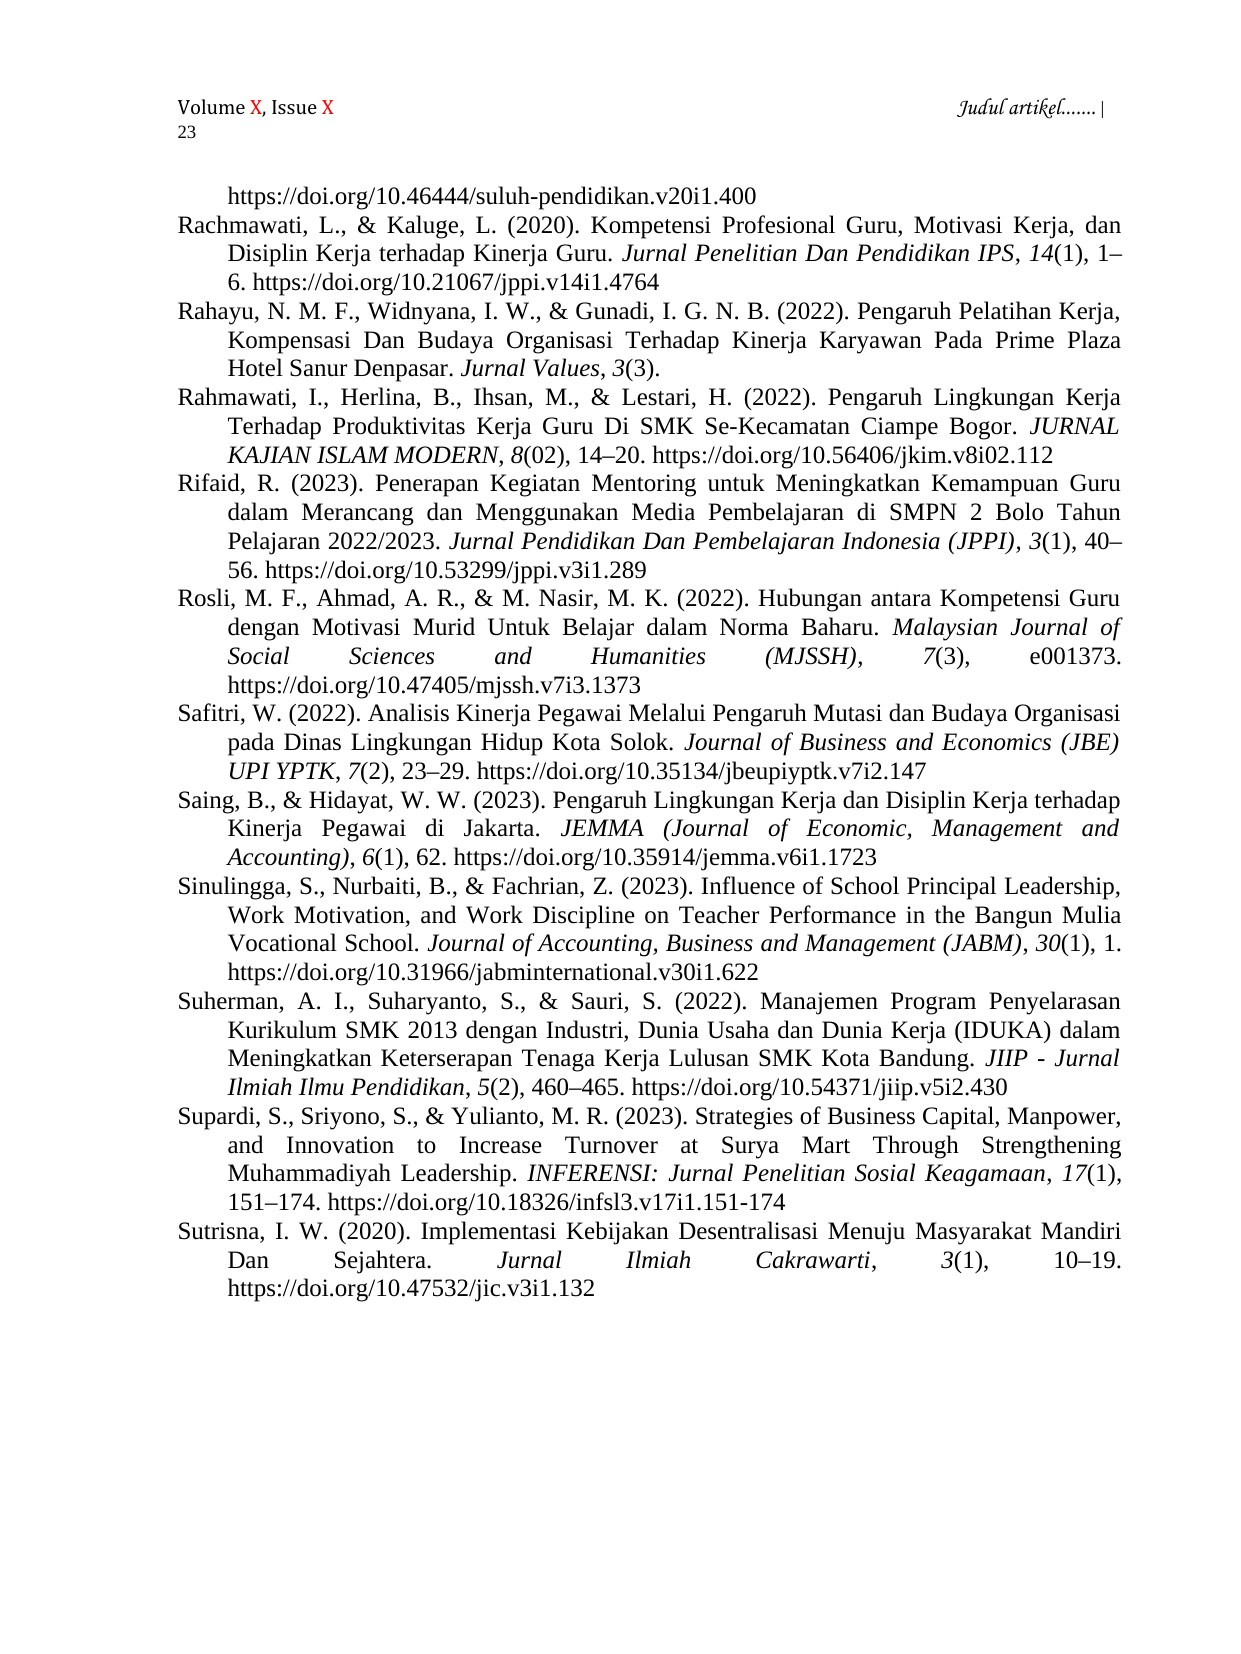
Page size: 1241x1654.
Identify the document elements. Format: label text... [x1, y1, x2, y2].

text Suherman, A. I., Suharyanto, S., & Sauri, S. (2022). Manajemen Program Penyelarasan Kurikulum SMK 2013 dengan Industri, Dunia Usaha dan Dunia Kerja (IDUKA) dalam Meningkatkan Keterserapan Tenaga Kerja Lulusan SMK Kota Bandung. JIIP - Jurnal Ilmiah Ilmu Pendidikan, 5(2), 460–465. https://doi.org/10.54371/jiip.v5i2.430 [177, 986, 1122, 1101]
text Supardi, S., Sriyono, S., & Yulianto, M. R. (2023). Strategies of Business Capital, Manpower, and Innovation to Increase Turnover at Surya Mart Through Strengthening Muhammadiyah Leadership. INFERENSI: Jurnal Penelitian Sosial Keagamaan, 17(1), 151–174. https://doi.org/10.18326/infsl3.v17i1.151-174 [177, 1101, 1122, 1216]
text Rifaid, R. (2023). Penerapan Kegiatan Mentoring untuk Meningkatkan Kemampuan Guru dalam Merancang dan Menggunakan Media Pembelajaran di SMPN 2 Bolo Tahun Pelajaran 2022/2023. Jurnal Pendidikan Dan Pembelajaran Indonesia (JPPI), 3(1), 40–56. https://doi.org/10.53299/jppi.v3i1.289 [177, 468, 1122, 583]
text Sinulingga, S., Nurbaiti, B., & Fachrian, Z. (2023). Influence of School Principal Leadership, Work Motivation, and Work Discipline on Teacher Performance in the Bangun Mulia Vocational School. Journal of Accounting, Business and Management (JABM), 30(1), 1. https://doi.org/10.31966/jabminternational.v30i1.622 [177, 871, 1122, 986]
text Rachmawati, L., & Kaluge, L. (2020). Kompetensi Profesional Guru, Motivasi Kerja, dan Disiplin Kerja terhadap Kinerja Guru. Jurnal Penelitian Dan Pendidikan IPS, 14(1), 1–6. https://doi.org/10.21067/jppi.v14i1.4764 [177, 210, 1122, 296]
text Safitri, W. (2022). Analisis Kinerja Pegawai Melalui Pengaruh Mutasi dan Budaya Organisasi pada Dinas Lingkungan Hidup Kota Solok. Journal of Business and Economics (JBE) UPI YPTK, 7(2), 23–29. https://doi.org/10.35134/jbeupiyptk.v7i2.147 [177, 698, 1122, 785]
text Sutrisna, I. W. (2020). Implementasi Kebijakan Desentralisasi Menuju Masyarakat Mandiri Dan Sejahtera. Jurnal Ilmiah Cakrawarti, 3(1), 10–19. https://doi.org/10.47532/jic.v3i1.132 [177, 1216, 1122, 1302]
text Saing, B., & Hidayat, W. W. (2023). Pengaruh Lingkungan Kerja dan Disiplin Kerja terhadap Kinerja Pegawai di Jakarta. JEMMA (Journal of Economic, Management and Accounting), 6(1), 62. https://doi.org/10.35914/jemma.v6i1.1723 [177, 785, 1122, 871]
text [177, 181, 1122, 210]
text Rahayu, N. M. F., Widnyana, I. W., & Gunadi, I. G. N. B. (2022). Pengaruh Pelatihan Kerja, Kompensasi Dan Budaya Organisasi Terhadap Kinerja Karyawan Pada Prime Plaza Hotel Sanur Denpasar. Jurnal Values, 3(3). [177, 296, 1122, 382]
text Rahmawati, I., Herlina, B., Ihsan, M., & Lestari, H. (2022). Pengaruh Lingkungan Kerja Terhadap Produktivitas Kerja Guru Di SMK Se-Kecamatan Ciampe Bogor. JURNAL KAJIAN ISLAM MODERN, 8(02), 14–20. https://doi.org/10.56406/jkim.v8i02.112 [177, 382, 1122, 468]
text Rosli, M. F., Ahmad, A. R., & M. Nasir, M. K. (2022). Hubungan antara Kompetensi Guru dengan Motivasi Murid Untuk Belajar dalam Norma Baharu. Malaysian Journal of Social Sciences and Humanities (MJSSH), 7(3), e001373. https://doi.org/10.47405/mjssh.v7i3.1373 [177, 583, 1122, 698]
